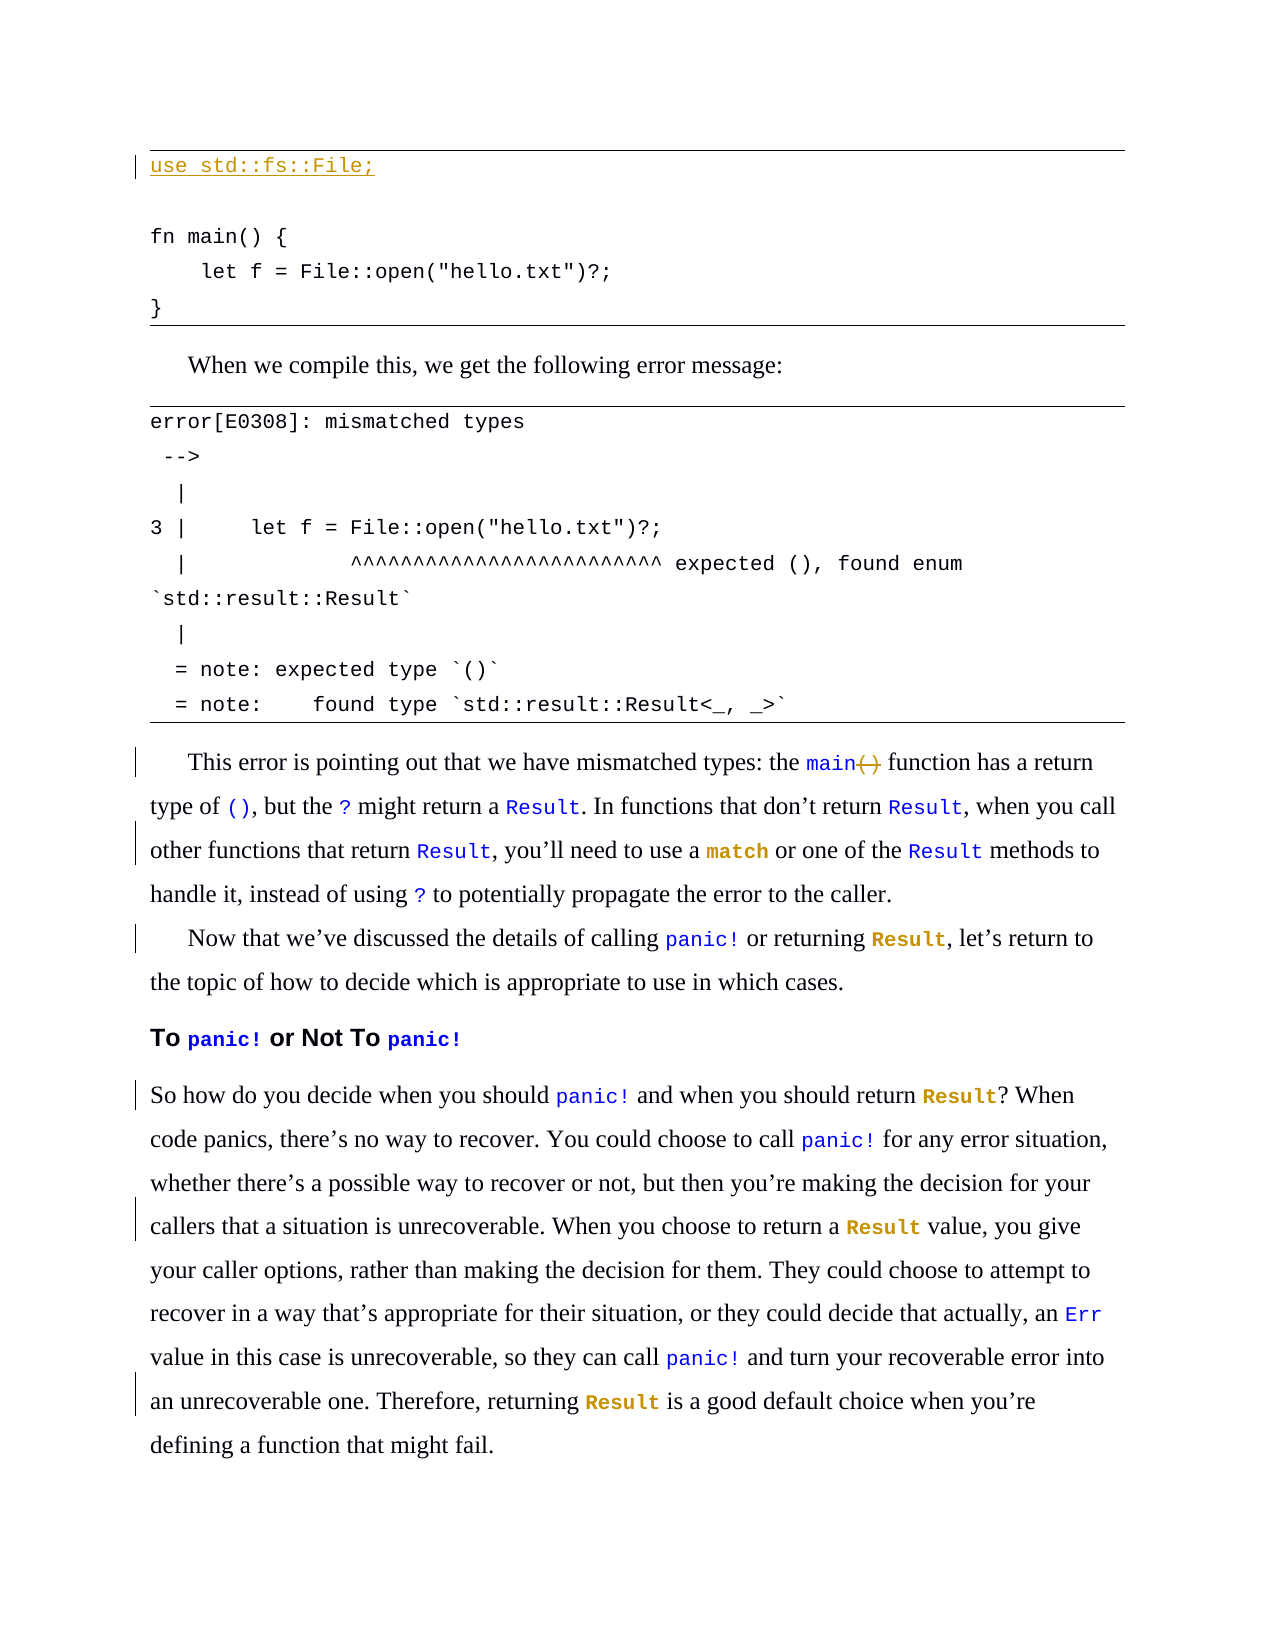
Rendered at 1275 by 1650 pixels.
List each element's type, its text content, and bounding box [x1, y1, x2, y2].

text | [150, 623, 1125, 647]
text | ^^^^^^^^^^^^^^^^^^^^^^^^^ expected (), found enum `std::result::Result` [150, 552, 1125, 612]
text } [150, 297, 1125, 325]
text error[E0308]: mismatched types [150, 407, 1125, 434]
text So how do you decide when you should panic! and when you should return Result? When code panics, there’s no way to recover. You could choose to call panic! for any error situation, whether there’s a possible way to recover or not, but then you’re making the decision for your callers that a situation is unrecoverable. When you choose to return a Result value, you give your caller options, rather than making the decision for them. They could choose to attempt to recover in a way that’s appropriate for their situation, or they could decide that actually, an Err value in this case is unrecoverable, so they can call panic! and turn your recoverable error into an unrecoverable one. Therefore, returning Result is a good default choice when you’re defining a function that might fail. [150, 1080, 1125, 1459]
text = note: found type `std::result::Result<_, _>` [150, 694, 1125, 722]
text 3 | let f = File::open("hello.txt")?; [150, 517, 1125, 541]
text let f = File::open("hello.txt")?; [150, 261, 1125, 285]
text | [150, 482, 1125, 505]
text --> [150, 446, 1125, 470]
text = note: expected type `()` [150, 659, 1125, 682]
text fn main() { [150, 226, 1125, 250]
text When we compile this, we get the following error message: [150, 350, 1125, 379]
text This error is pointing out that we have mismatched types: the main function has a return type of (), but the ? might return a Result. In functions that don’t return Result, when you call other functions that return Result, you’ll need to use a match or one of the Result methods to handle it, instead of using ? to potentially propagate the error to the caller. [150, 747, 1125, 909]
text Now that we’ve discussed the details of calling panic! or returning Result, let’s return to the topic of how to decide which is appropriate to use in which cases. [150, 923, 1125, 996]
text To panic! or Not To panic! [150, 1023, 1125, 1053]
